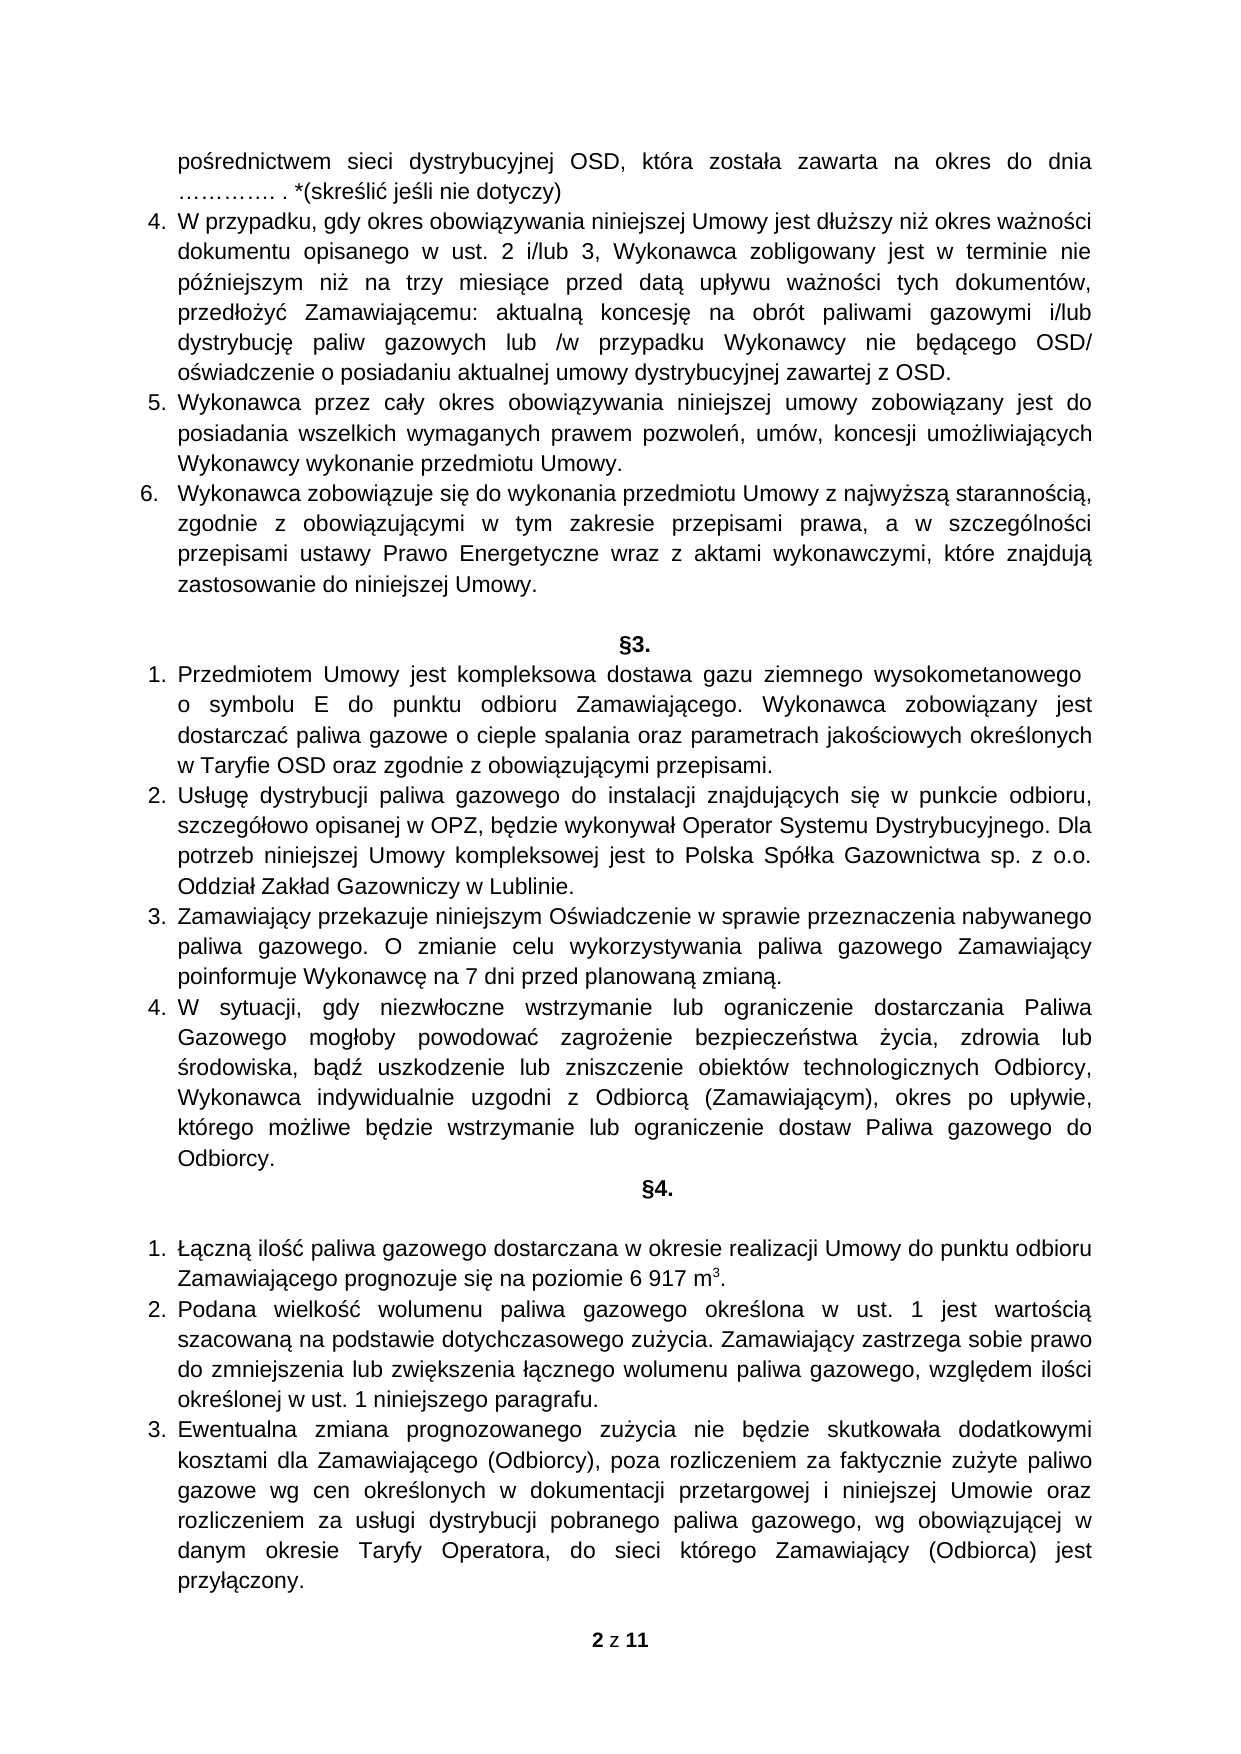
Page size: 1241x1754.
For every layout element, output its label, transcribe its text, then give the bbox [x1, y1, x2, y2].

list W przypadku, gdy okres obowiązywania niniejszej Umowy jest dłuższy niż okres ważności dokumentu opisanego w ust. 2 i/lub 3, Wykonawca zobligowany jest w terminie nie późniejszym niż na trzy miesiące przed datą upływu ważności tych dokumentów, przedłożyć Zamawiającemu: aktualną koncesję na obrót paliwami gazowymi i/lub dystrybucję paliw gazowych lub /w przypadku Wykonawcy nie będącego OSD/ oświadczenie o posiadaniu aktualnej umowy dystrybucyjnej zawartej z OSD. [148, 208, 1093, 385]
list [148, 148, 1093, 204]
list Wykonawca zobowiązuje się do wykonania przedmiotu Umowy z najwyższą starannością, zgodnie z obowiązującymi w tym zakresie przepisami prawa, a w szczególności przepisami ustawy Prawo Energetyczne wraz z aktami wykonawczymi, które znajdują zastosowanie do niniejszej Umowy. [140, 480, 1093, 597]
list §4. [223, 1175, 1093, 1201]
list W sytuacji, gdy niezwłoczne wstrzymanie lub ograniczenie dostarczania Paliwa Gazowego mogłoby powodować zagrożenie bezpieczeństwa życia, zdrowia lub środowiska, bądź uszkodzenie lub zniszczenie obiektów technologicznych Odbiorcy, Wykonawca indywidualnie uzgodni z Odbiorcą (Zamawiającym), okres po upływie, którego możliwe będzie wstrzymanie lub ograniczenie dostaw Paliwa gazowego do Odbiorcy. [148, 993, 1093, 1171]
list Zamawiający przekazuje niniejszym Oświadczenie w sprawie przeznaczenia nabywanego paliwa gazowego. O zmianie celu wykorzystywania paliwa gazowego Zamawiający poinformuje Wykonawcę na 7 dni przed planowaną zmianą. [148, 903, 1093, 989]
list Podana wielkość wolumenu paliwa gazowego określona w ust. 1 jest wartością szacowaną na podstawie dotychczasowego zużycia. Zamawiający zastrzega sobie prawo do zmniejszenia lub zwiększenia łącznego wolumenu paliwa gazowego, względem ilości określonej w ust. 1 niniejszego paragrafu. [148, 1296, 1093, 1412]
list Ewentualna zmiana prognozowanego zużycia nie będzie skutkowała dodatkowymi kosztami dla Zamawiającego (Odbiorcy), poza rozliczeniem za faktycznie zużyte paliwo gazowe wg cen określonych w dokumentacji przetargowej i niniejszej Umowie oraz rozliczeniem za usługi dystrybucji pobranego paliwa gazowego, wg obowiązującej w danym okresie Taryfy Operatora, do sieci którego Zamawiający (Odbiorca) jest przyłączony. [148, 1416, 1093, 1594]
list §3. [177, 631, 1093, 657]
list Usługę dystrybucji paliwa gazowego do instalacji znajdujących się w punkcie odbioru, szczegółowo opisanej w OPZ, będzie wykonywał Operator Systemu Dystrybucyjnego. Dla potrzeb niniejszej Umowy kompleksowej jest to Polska Spółka Gazownictwa sp. z o.o. Oddział Zakład Gazowniczy w Lublinie. [148, 782, 1093, 899]
list Wykonawca przez cały okres obowiązywania niniejszej umowy zobowiązany jest do posiadania wszelkich wymaganych prawem pozwoleń, umów, koncesji umożliwiających Wykonawcy wykonanie przedmiotu Umowy. [148, 389, 1093, 476]
list Przedmiotem Umowy jest kompleksowa dostawa gazu ziemnego wysokometanowego o symbolu E do punktu odbioru Zamawiającego. Wykonawca zobowiązany jest dostarczać paliwa gazowe o cieple spalania oraz parametrach jakościowych określonych w Taryfie OSD oraz zgodnie z obowiązującymi przepisami. [148, 661, 1093, 778]
list Łączną ilość paliwa gazowego dostarczana w okresie realizacji Umowy do punktu odbioru Zamawiającego prognozuje się na poziomie 6 917 m3. [148, 1235, 1093, 1292]
